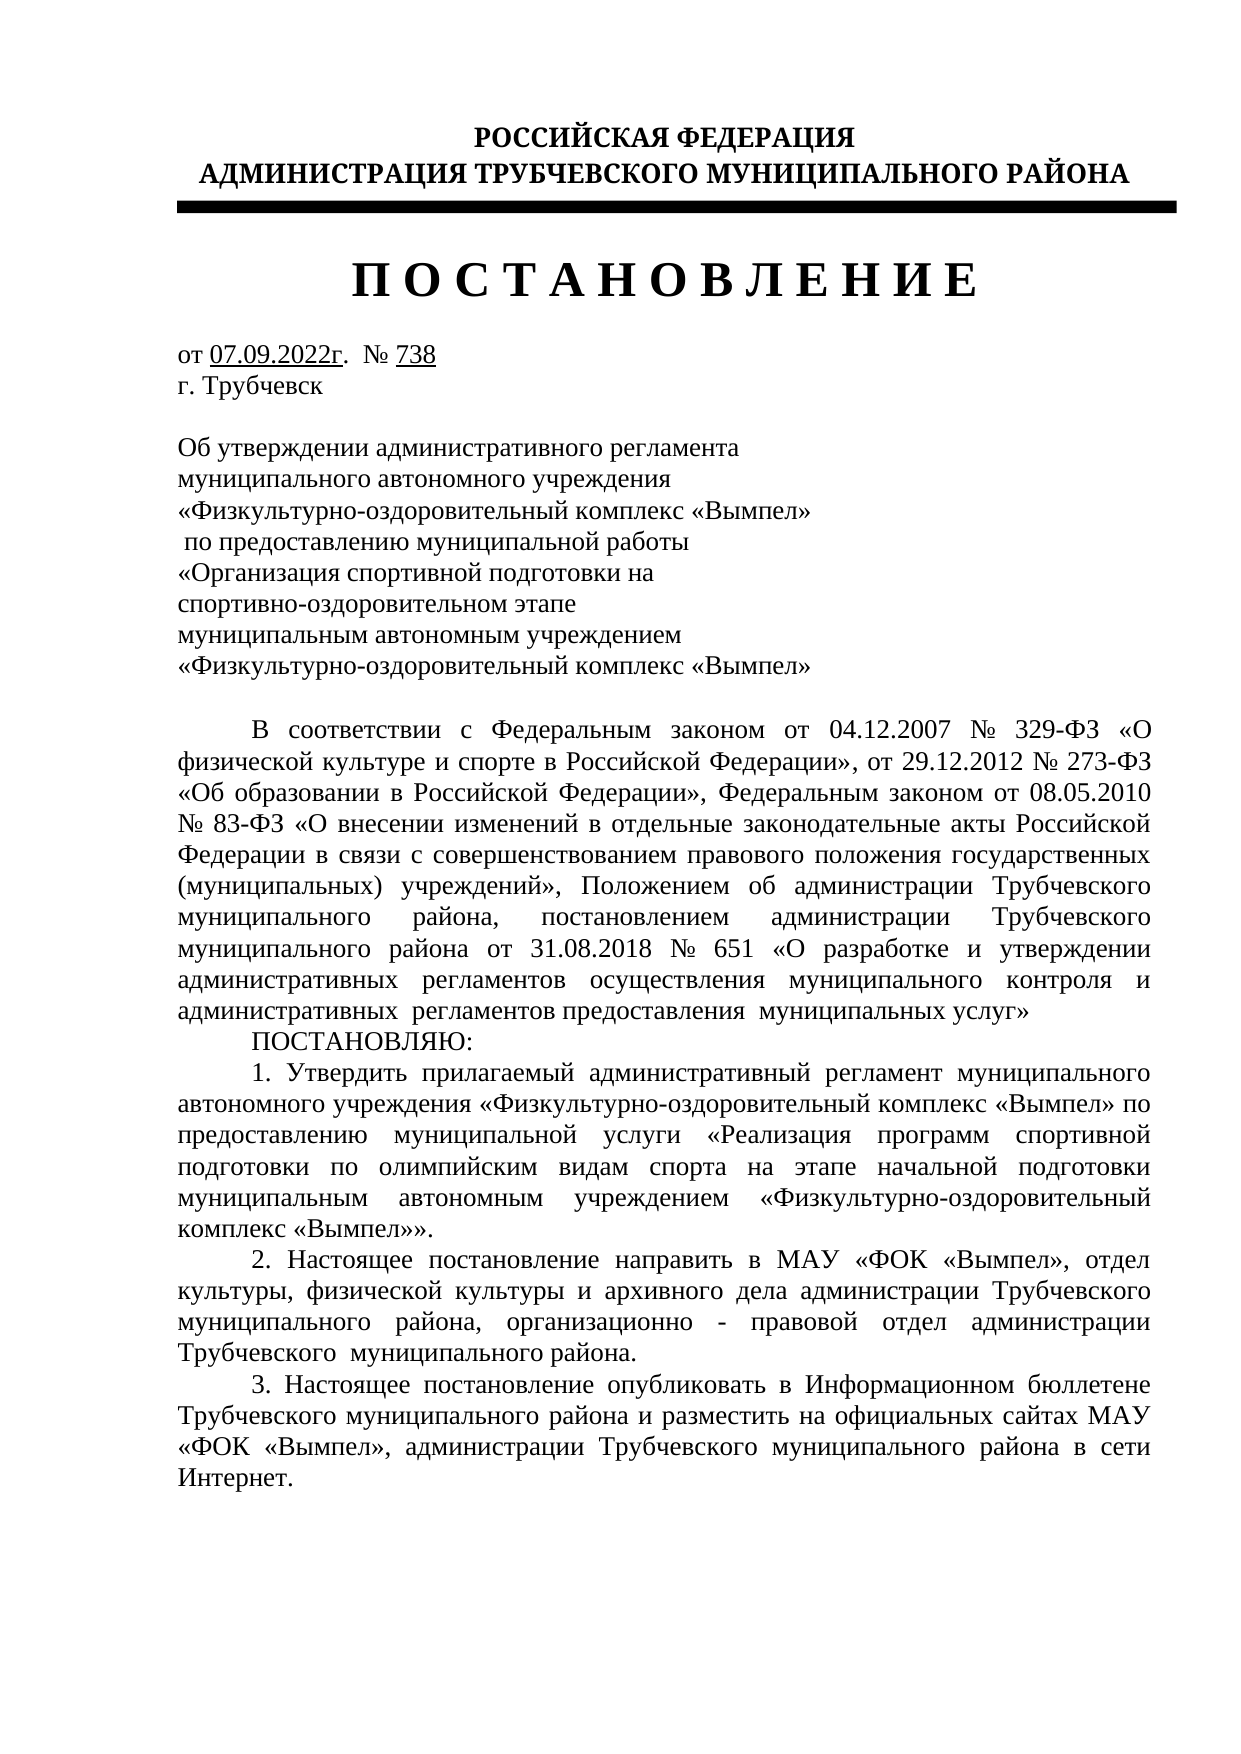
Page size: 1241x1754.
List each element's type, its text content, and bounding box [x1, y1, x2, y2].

text «Организация спортивной подготовки на [177, 556, 1152, 587]
text Об утверждении административного регламента [177, 431, 1152, 463]
text ПОСТАНОВЛЯЮ: [177, 1025, 1152, 1056]
text АДМИНИСТРАЦИЯ ТРУБЧЕВСКОГО МУНИЦИПАЛЬНОГО РАЙОНА [177, 155, 1152, 192]
text по предоставлению муниципальной работы [177, 525, 1152, 556]
text спортивно-оздоровительном этапе [177, 587, 1152, 618]
text муниципального автономного учреждения [177, 463, 1152, 494]
text В соответствии с Федеральным законом от 04.12.2007 № 329-ФЗ «О физической культуре и спорте в Российской Федерации», от 29.12.2012 № 273-ФЗ «Об образовании в Российской Федерации», Федеральным законом от 08.05.2010 № 83-ФЗ «О внесении изменений в отдельные законодательные акты Российской Федерации в связи с совершенствованием правового положения государственных (муниципальных) учреждений», Положением об администрации Трубчевского муниципального района, постановлением администрации Трубчевского муниципального района от 31.08.2018 № 651 «О разработке и утверждении административных регламентов осуществления муниципального контроля и административных регламентов предоставления муниципальных услуг» [177, 714, 1152, 1025]
text «Физкультурно-оздоровительный комплекс «Вымпел» [177, 494, 1152, 525]
text П О С Т А Н О В Л Е Н И Е [177, 249, 1152, 307]
text 3. Настоящее постановление опубликовать в Информационном бюллетене Трубчевского муниципального района и разместить на официальных сайтах МАУ «ФОК «Вымпел», администрации Трубчевского муниципального района в сети Интернет. [177, 1368, 1152, 1492]
text «Физкультурно-оздоровительный комплекс «Вымпел» [177, 649, 1152, 681]
text РОССИЙСКАЯ ФЕДЕРАЦИЯ [177, 118, 1152, 155]
text г. Трубчевск [177, 369, 1152, 400]
text 1. Утвердить прилагаемый административный регламент муниципального автономного учреждения «Физкультурно-оздоровительный комплекс «Вымпел» по предоставлению муниципальной услуги «Реализация программ спортивной подготовки по олимпийским видам спорта на этапе начальной подготовки муниципальным автономным учреждением «Физкультурно-оздоровительный комплекс «Вымпел»». [177, 1056, 1152, 1243]
text муниципальным автономным учреждением [177, 618, 1152, 649]
text 2. Настоящее постановление направить в МАУ «ФОК «Вымпел», отдел культуры, физической культуры и архивного дела администрации Трубчевского муниципального района, организационно - правовой отдел администрации Трубчевского муниципального района. [177, 1243, 1152, 1368]
text от 07.09.2022г. № 738 [177, 338, 1152, 369]
